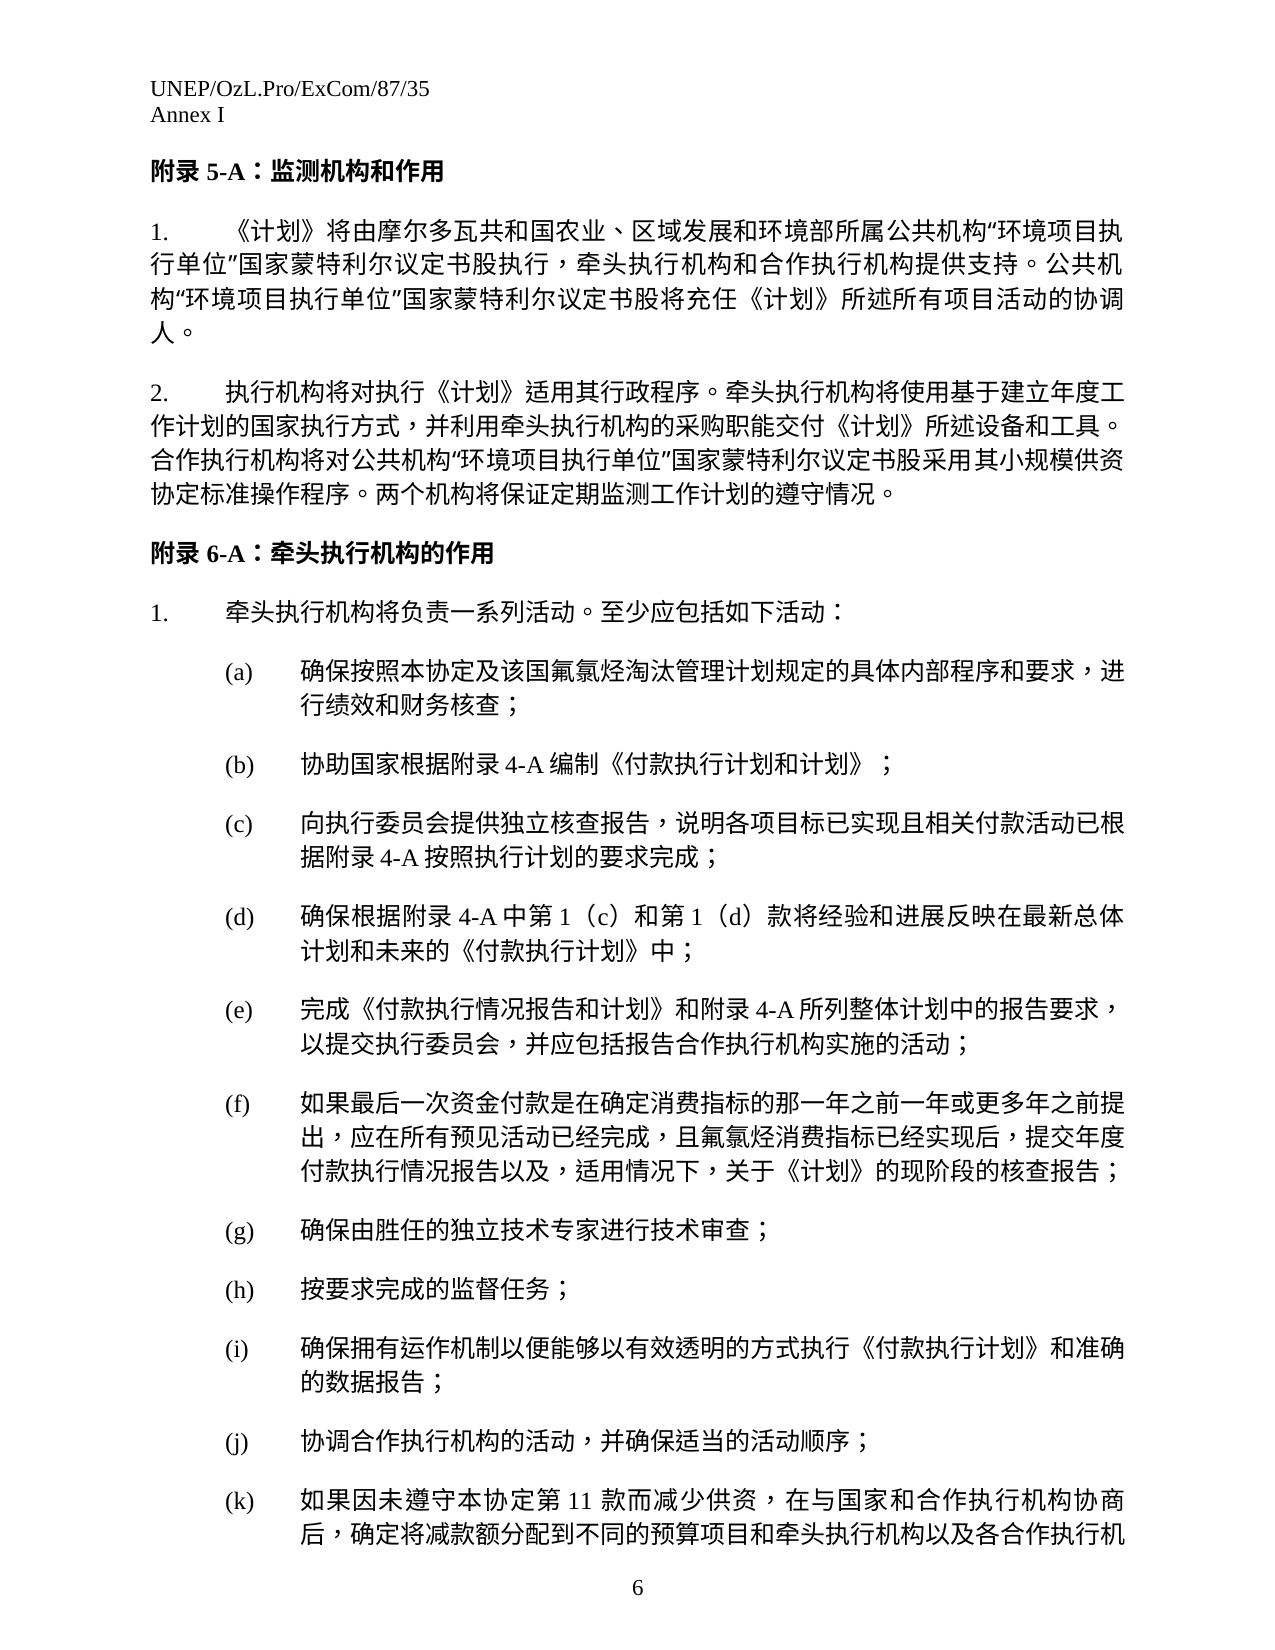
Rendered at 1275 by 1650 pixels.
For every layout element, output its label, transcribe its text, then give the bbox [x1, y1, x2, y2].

subtitle 确保由胜任的独立技术专家进行技术审查； [225, 1212, 1125, 1247]
subtitle 确保按照本协定及该国氟氯烃淘汰管理计划规定的具体内部程序和要求，进行绩效和财务核查； [225, 654, 1125, 722]
subtitle 向执行委员会提供独立核查报告，说明各项目标已实现且相关付款活动已根据附录4-A按照执行计划的要求完成； [225, 806, 1125, 874]
subtitle 执行机构将对执行《计划》适用其行政程序。牵头执行机构将使用基于建立年度工作计划的国家执行方式，并利用牵头执行机构的采购职能交付《计划》所述设备和工具。合作执行机构将对公共机构“环境项目执行单位”国家蒙特利尔议定书股采用其小规模供资协定标准操作程序。两个机构将保证定期监测工作计划的遵守情况。 [150, 374, 1125, 511]
text 附录 6-A：牵头执行机构的作用 [150, 536, 1125, 570]
subtitle 确保根据附录4-A中第1（c）和第1（d）款将经验和进展反映在最新总体计划和未来的《付款执行计划》中； [225, 899, 1125, 967]
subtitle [225, 1483, 1125, 1551]
subtitle 如果最后一次资金付款是在确定消费指标的那一年之前一年或更多年之前提出，应在所有预见活动已经完成，且氟氯烃消费指标已经实现后，提交年度付款执行情况报告以及，适用情况下，关于《计划》的现阶段的核查报告； [225, 1085, 1125, 1187]
subtitle 按要求完成的监督任务； [225, 1272, 1125, 1306]
subtitle 确保拥有运作机制以便能够以有效透明的方式执行《付款执行计划》和准确的数据报告； [225, 1331, 1125, 1399]
subtitle 协助国家根据附录4-A编制《付款执行计划和计划》； [225, 747, 1125, 781]
subtitle 牵头执行机构将负责一系列活动。至少应包括如下活动： [150, 595, 1125, 629]
subtitle 协调合作执行机构的活动，并确保适当的活动顺序； [225, 1424, 1125, 1458]
subtitle 《计划》将由摩尔多瓦共和国农业、区域发展和环境部所属公共机构“环境项目执行单位”国家蒙特利尔议定书股执行，牵头执行机构和合作执行机构提供支持。公共机构“环境项目执行单位”国家蒙特利尔议定书股将充任《计划》所述所有项目活动的协调人。 [150, 213, 1125, 349]
text 附录 5-A：监测机构和作用 [150, 154, 1125, 188]
subtitle 完成《付款执行情况报告和计划》和附录4-A所列整体计划中的报告要求，以提交执行委员会，并应包括报告合作执行机构实施的活动； [225, 992, 1125, 1060]
